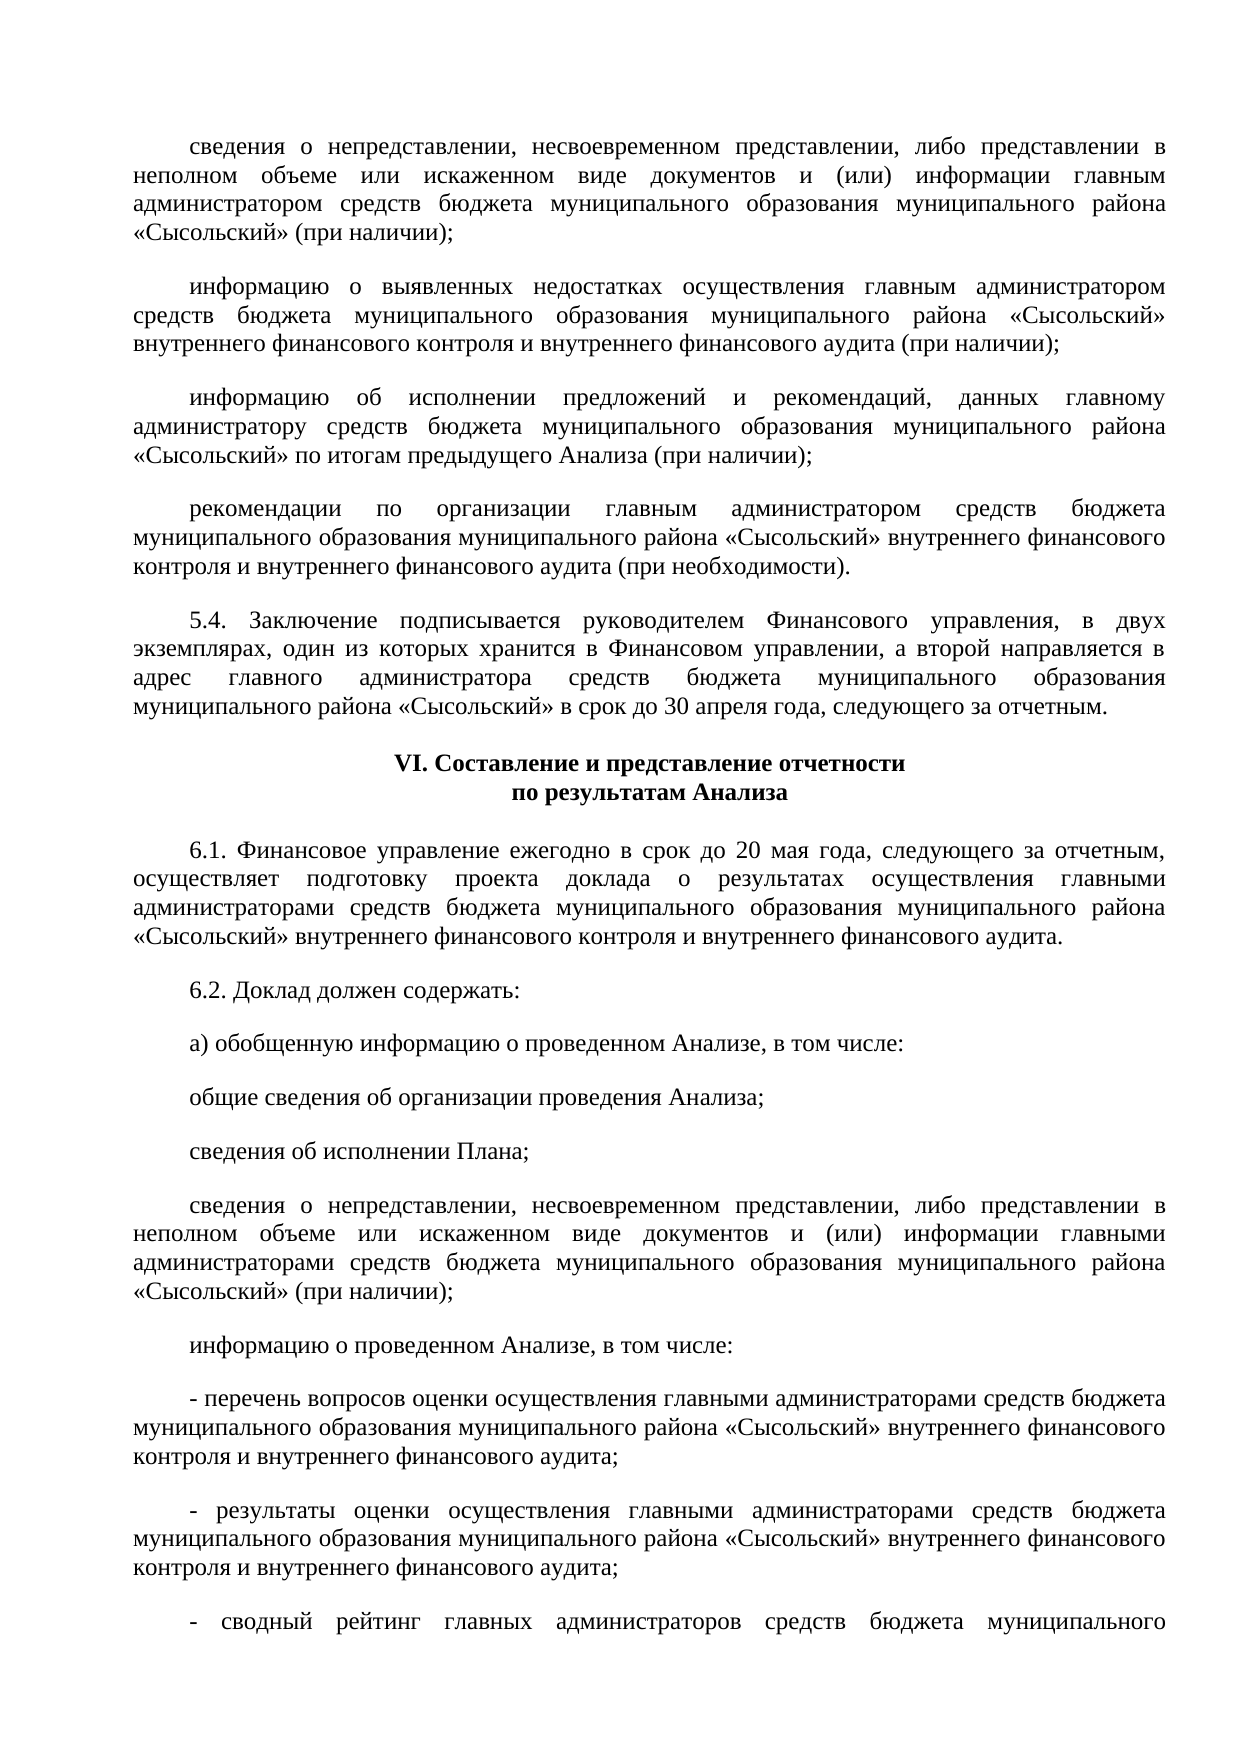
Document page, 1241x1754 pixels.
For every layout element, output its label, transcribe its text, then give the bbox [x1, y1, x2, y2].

text информацию об исполнении предложений и рекомендаций, данных главному администратору средств бюджета муниципального образования муниципального района «Сысольский» по итогам предыдущего Анализа (при наличии); [133, 382, 1167, 468]
text - результаты оценки осуществления главными администраторами средств бюджета муниципального образования муниципального района «Сысольский» внутреннего финансового контроля и внутреннего финансового аудита; [133, 1495, 1167, 1581]
text 6.1. Финансовое управление ежегодно в срок до 20 мая года, следующего за отчетным, осуществляет подготовку проекта доклада о результатах осуществления главными администраторами средств бюджета муниципального образования муниципального района «Сысольский» внутреннего финансового контроля и внутреннего финансового аудита. [133, 835, 1167, 950]
text информацию о выявленных недостатках осуществления главным администратором средств бюджета муниципального образования муниципального района «Сысольский» внутреннего финансового контроля и внутреннего финансового аудита (при наличии); [133, 271, 1167, 357]
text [133, 1606, 1167, 1635]
text VI. Составление и представление отчетности [133, 748, 1167, 777]
text общие сведения об организации проведения Анализа; [133, 1082, 1167, 1111]
text по результатам Анализа [133, 777, 1167, 806]
text а) обобщенную информацию о проведенном Анализе, в том числе: [133, 1028, 1167, 1057]
text 5.4. Заключение подписывается руководителем Финансового управления, в двух экземплярах, один из которых хранится в Финансовом управлении, а второй направляется в адрес главного администратора средств бюджета муниципального образования муниципального района «Сысольский» в срок до 30 апреля года, следующего за отчетным. [133, 605, 1167, 720]
text сведения о непредставлении, несвоевременном представлении, либо представлении в неполном объеме или искаженном виде документов и (или) информации главными администраторами средств бюджета муниципального образования муниципального района «Сысольский» (при наличии); [133, 1190, 1167, 1305]
text рекомендации по организации главным администратором средств бюджета муниципального образования муниципального района «Сысольский» внутреннего финансового контроля и внутреннего финансового аудита (при необходимости). [133, 493, 1167, 580]
text информацию о проведенном Анализе, в том числе: [133, 1330, 1167, 1358]
text сведения об исполнении Плана; [133, 1136, 1167, 1165]
text - перечень вопросов оценки осуществления главными администраторами средств бюджета муниципального образования муниципального района «Сысольский» внутреннего финансового контроля и внутреннего финансового аудита; [133, 1383, 1167, 1470]
text сведения о непредставлении, несвоевременном представлении, либо представлении в неполном объеме или искаженном виде документов и (или) информации главным администратором средств бюджета муниципального образования муниципального района «Сысольский» (при наличии); [133, 131, 1167, 246]
text 6.2. Доклад должен содержать: [133, 975, 1167, 1003]
